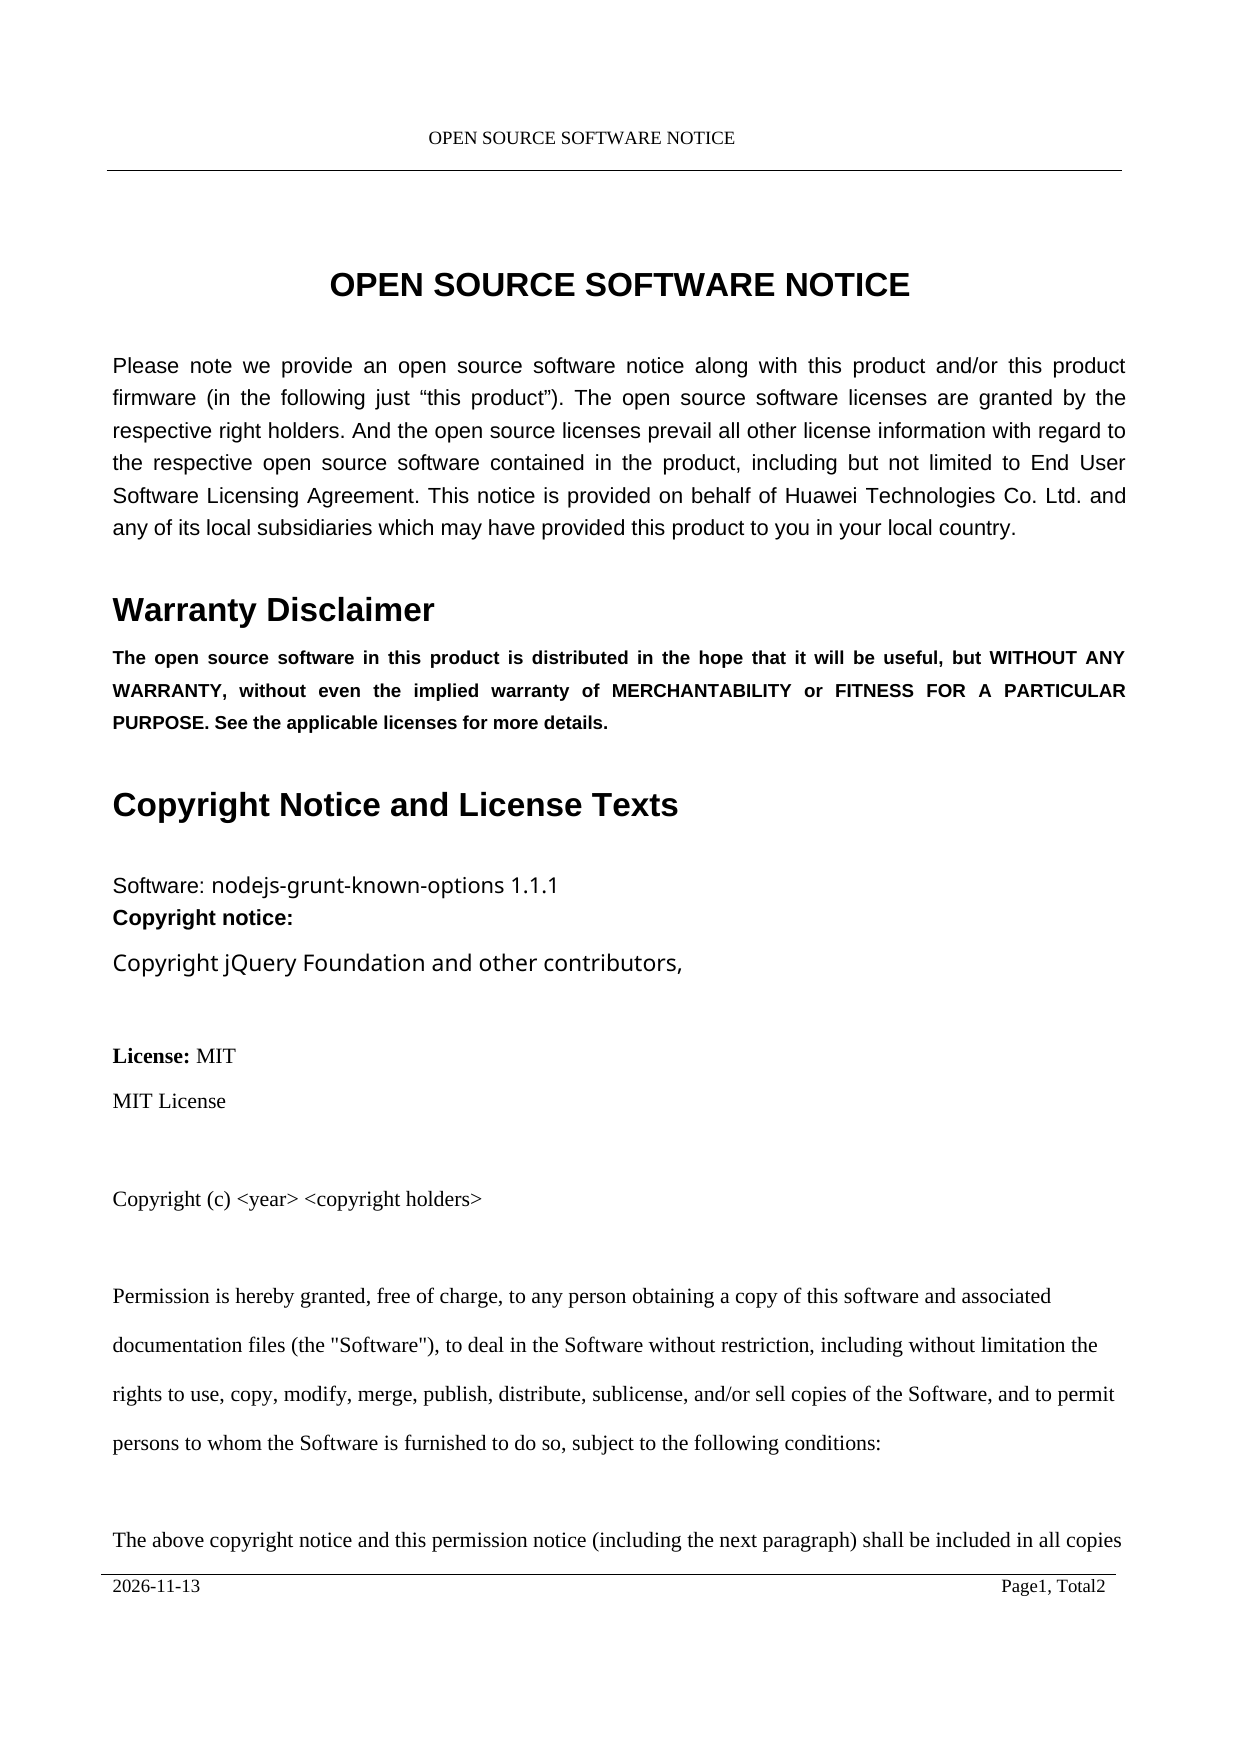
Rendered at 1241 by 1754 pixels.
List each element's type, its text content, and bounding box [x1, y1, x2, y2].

text Copyright Notice and License Texts [112, 771, 1128, 836]
text Warranty Disclaimer [112, 576, 1128, 641]
text OPEN SOURCE SOFTWARE NOTICE [112, 251, 1128, 316]
text Please note we provide an open source software notice along with this product and/or this product firmware (in the following just “this product”). The open source software licenses are granted by the respective right holders. And the open source licenses prevail all other license information with regard to the respective open source software contained in the product, including but not limited to End User Software Licensing Agreement. This notice is provided on behalf of Huawei Technologies Co. Ltd. and any of its local subsidiaries which may have provided this product to you in your local country. [112, 349, 1128, 544]
text License: MIT [112, 1040, 1128, 1072]
text The open source software in this product is distributed in the hope that it will be useful, but WITHOUT ANY WARRANTY, without even the implied warranty of MERCHANTABILITY or FITNESS FOR A PARTICULAR PURPOSE. See the applicable licenses for more details. [112, 641, 1128, 739]
text Copyright notice: [112, 901, 1128, 934]
text Software: nodejs-grunt-known-options 1.1.1 [112, 869, 1128, 901]
text Copyright jQuery Foundation and other contributors, [112, 947, 1128, 979]
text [112, 1085, 1128, 1556]
